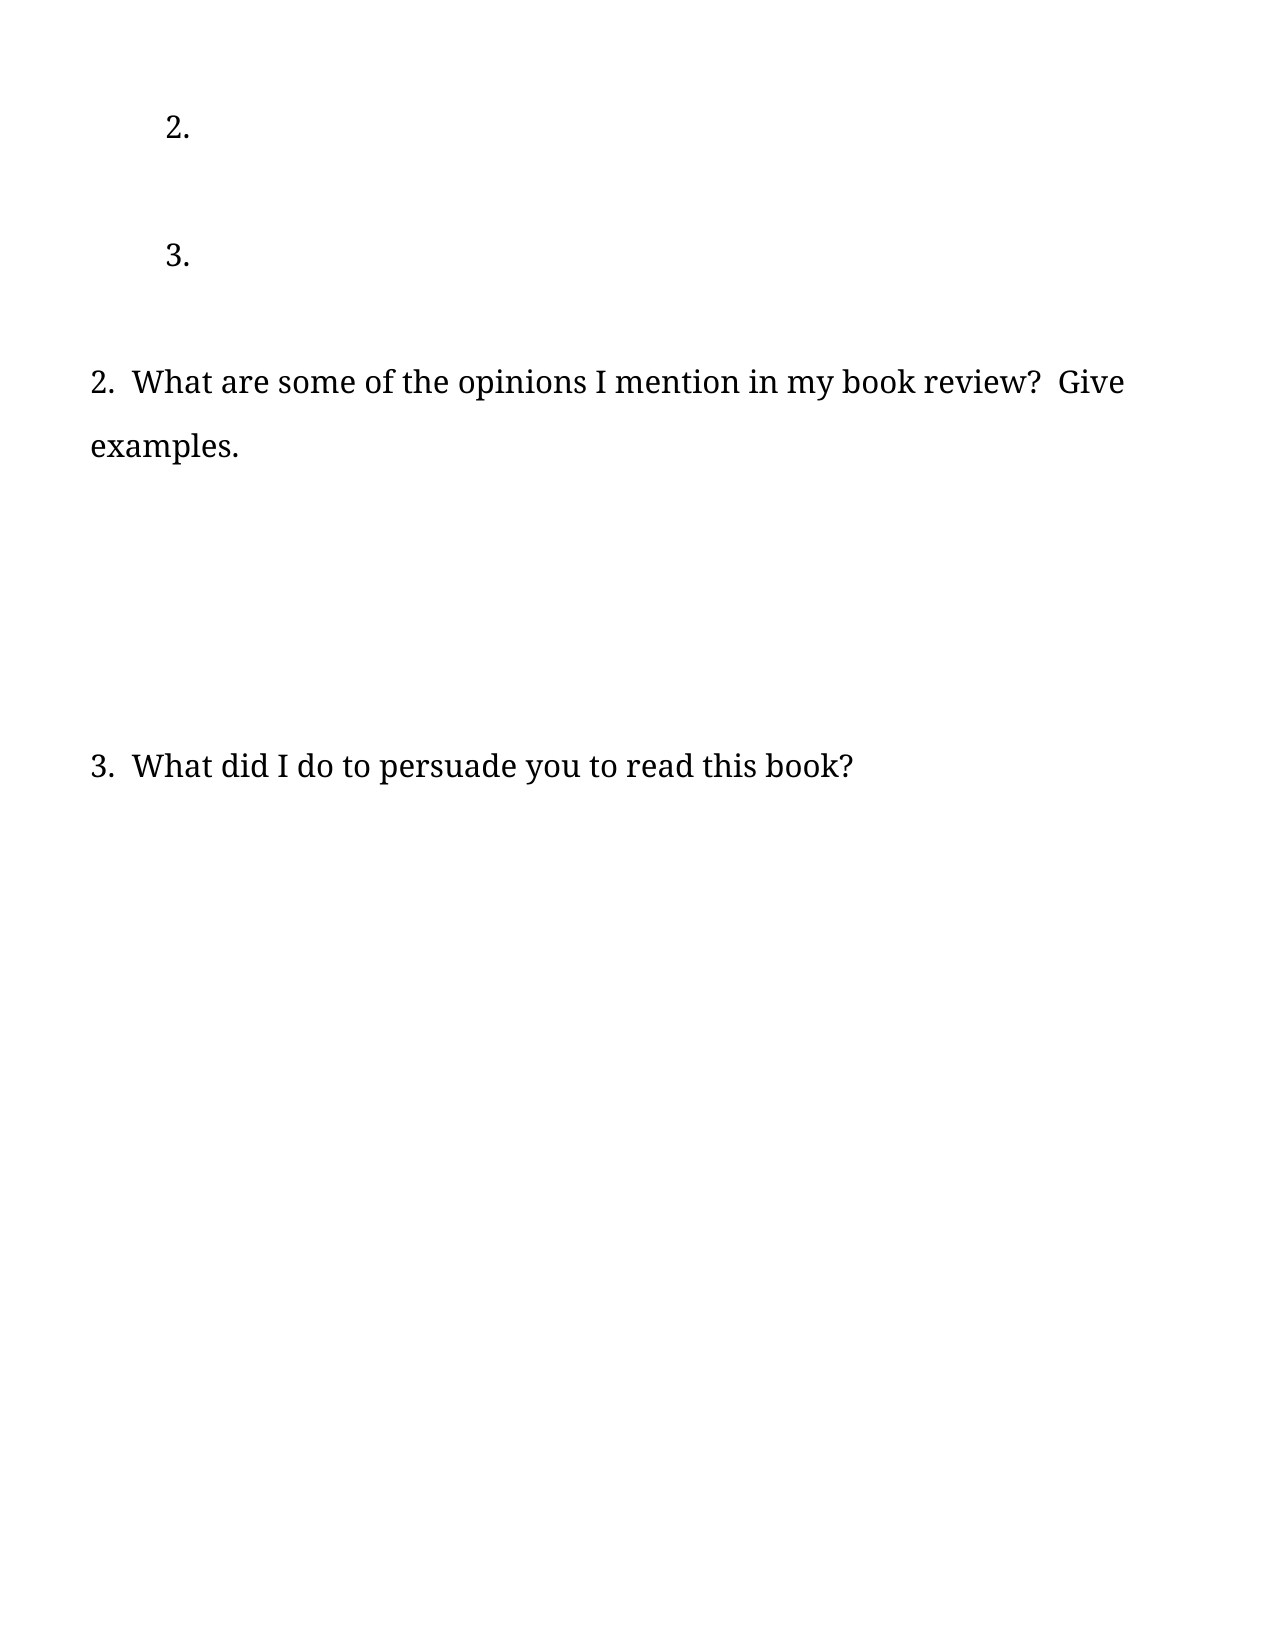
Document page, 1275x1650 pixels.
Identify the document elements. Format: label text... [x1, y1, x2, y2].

text 2. What are some of the opinions I mention in my book review? Give examples. [90, 360, 1185, 467]
text 3. What did I do to persuade you to read this book? [90, 743, 1185, 786]
text 2. [90, 105, 1185, 148]
text 3. [90, 233, 1185, 275]
